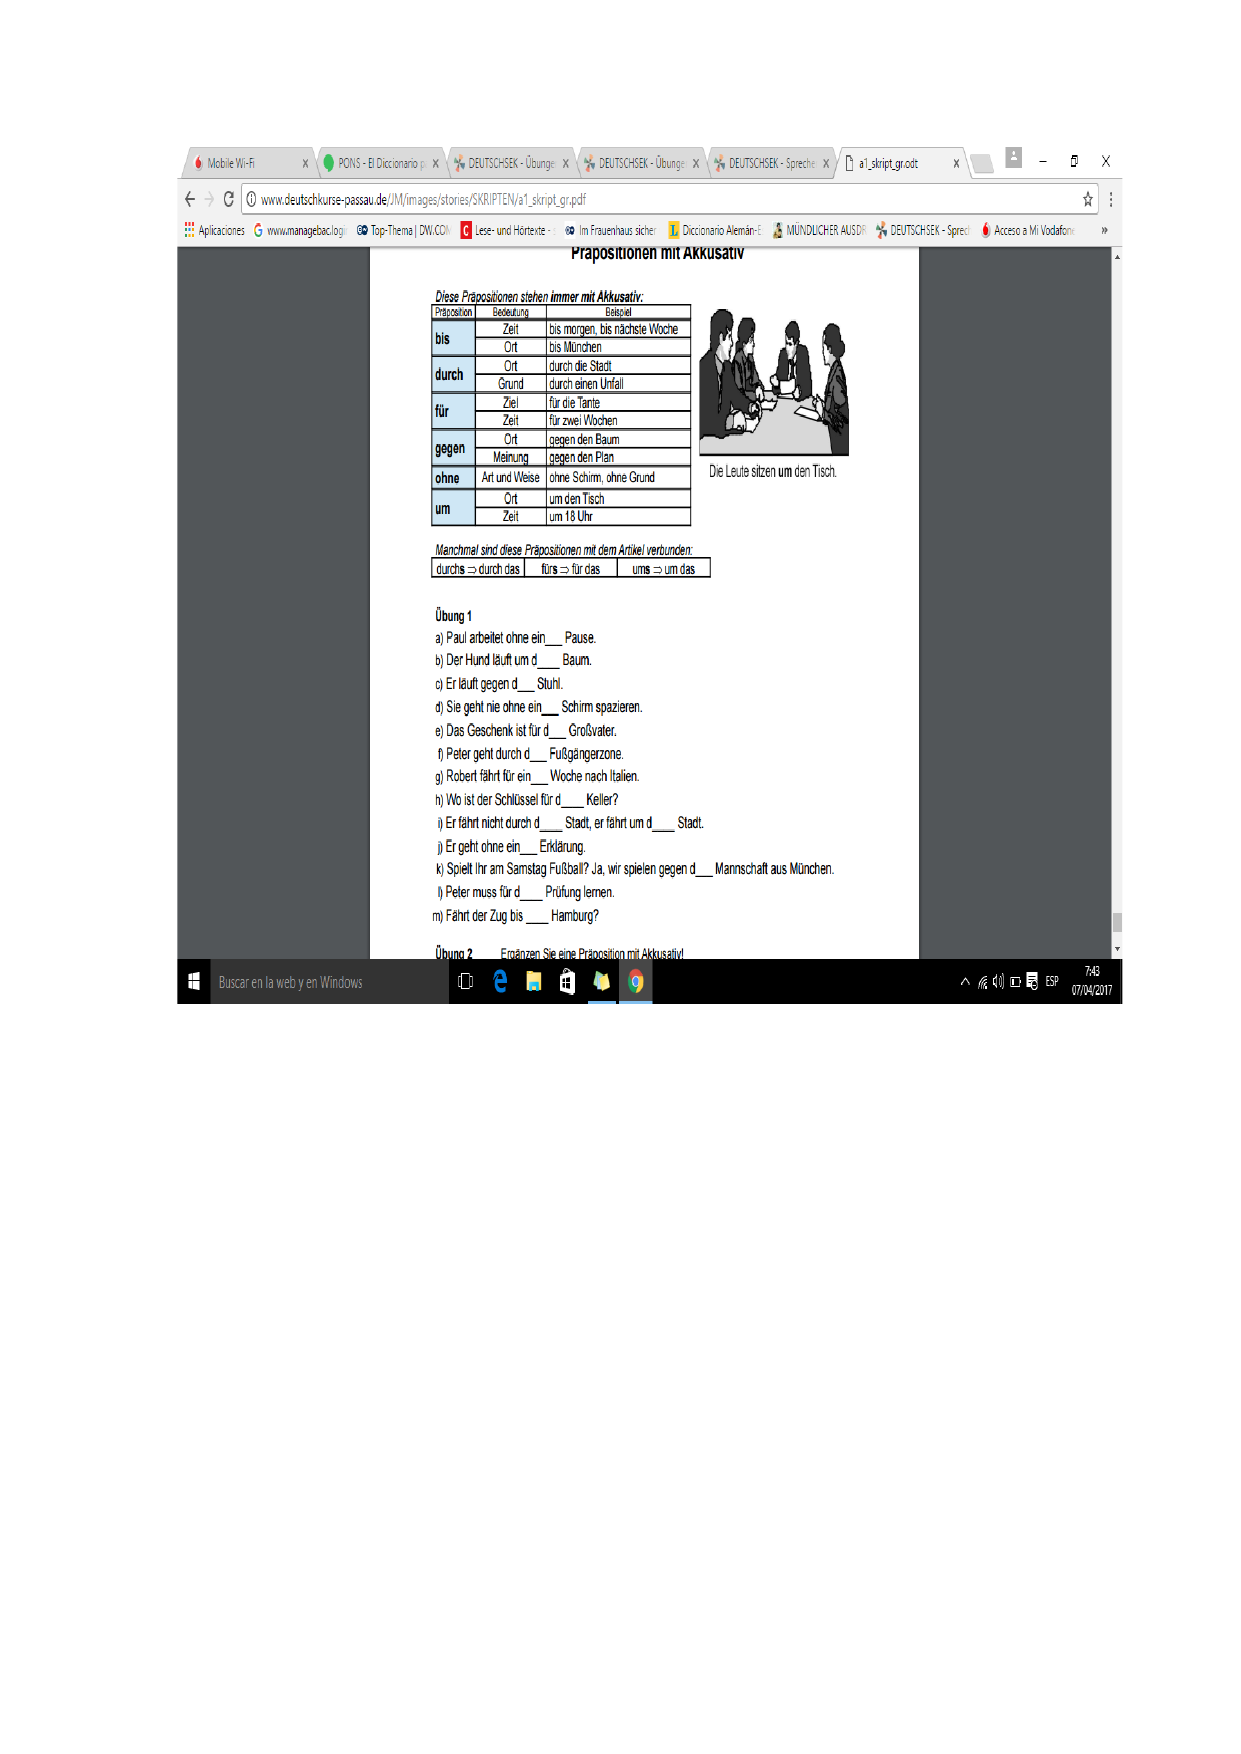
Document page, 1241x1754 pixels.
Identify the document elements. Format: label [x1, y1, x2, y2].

picture [177, 147, 1123, 1004]
